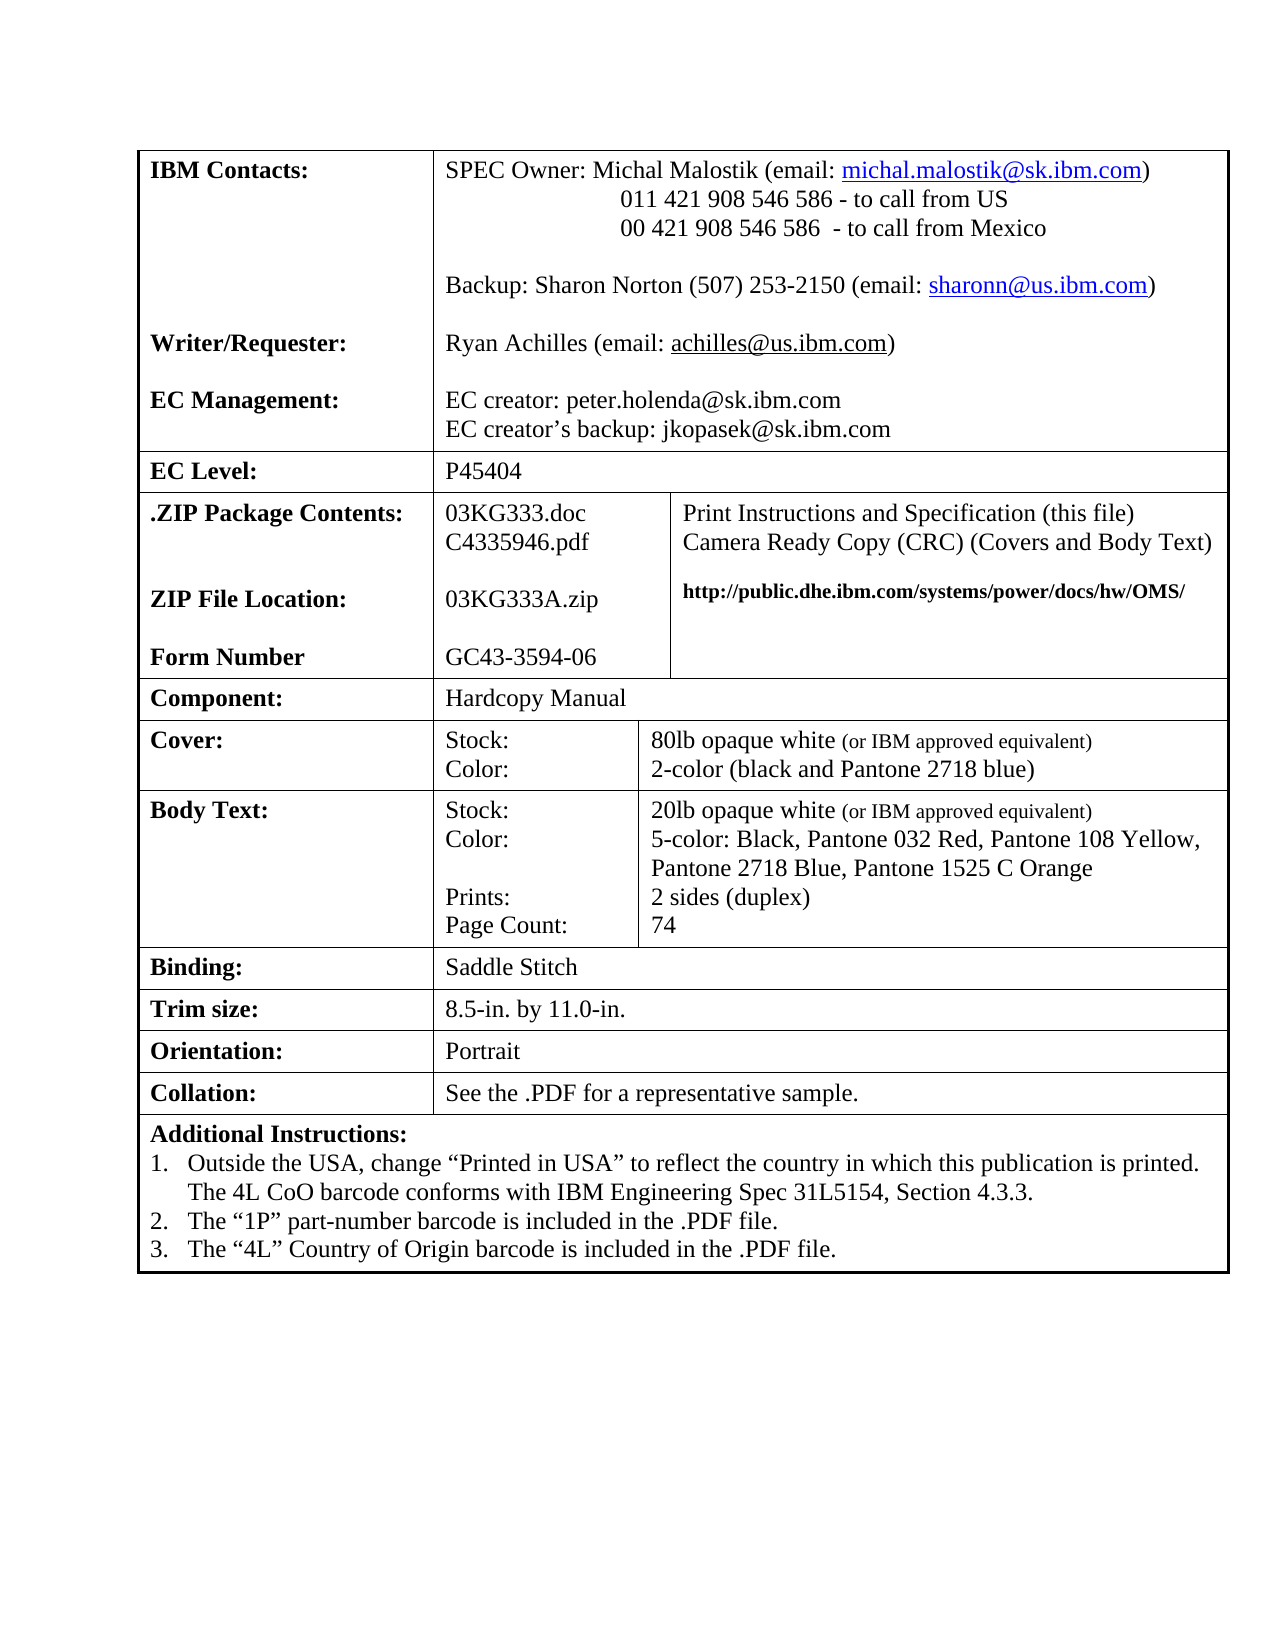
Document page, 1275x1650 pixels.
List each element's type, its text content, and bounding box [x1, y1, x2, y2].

table_cell Saddle Stitch [434, 948, 1227, 989]
table_cell EC Level: [140, 452, 433, 492]
table_cell Print Instructions and Specification (this file) Camera Ready Copy (CRC) (Covers and Body Text) http://public.dhe.ibm.com/systems/power/docs/hw/OMS/ [671, 493, 1227, 678]
table_cell Collation: [140, 1073, 433, 1114]
table_header IBM Contacts: Writer/Requester: EC Management: [140, 151, 433, 451]
table_cell Hardcopy Manual [434, 679, 1227, 719]
table_header SPEC Owner: Michal Malostik (email: michal.malostik@sk.ibm.com) 011 421 908 546 586 - to call from US 00 421 908 546 586 - to call from Mexico Backup: Sharon Norton (507) 253-2150 (email: sharonn@us.ibm.com) Ryan Achilles (email: achilles@us.ibm.com) EC creator: peter.holenda@sk.ibm.com EC creator’s backup: jkopasek@sk.ibm.com [434, 151, 1227, 451]
table_cell 80lb opaque white (or IBM approved equivalent) 2-color (black and Pantone 2718 blue) [639, 721, 1227, 790]
table_cell Body Text: [140, 791, 433, 947]
table_cell Stock: Color: [434, 721, 638, 790]
table_cell Component: [140, 679, 433, 719]
table_cell Additional Instructions: Outside the USA, change “Printed in USA” to reflect the country in which this publication is printed. The 4L CoO barcode conforms with IBM Engineering Spec 31L5154, Section 4.3.3. The “1P” part-number barcode is included in the .PDF file. The “4L” Country of Origin barcode is included in the .PDF file. [140, 1115, 1227, 1271]
table_cell 03KG333.doc C4335946.pdf 03KG333A.zip GC43-3594-06 [434, 493, 670, 678]
table_cell 8.5-in. by 11.0-in. [434, 990, 1227, 1030]
table_cell Portrait [434, 1031, 1227, 1072]
table_cell See the .PDF for a representative sample. [434, 1073, 1227, 1114]
table_cell Binding: [140, 948, 433, 989]
table_cell Cover: [140, 721, 433, 790]
table_cell 20lb opaque white (or IBM approved equivalent) 5-color: Black, Pantone 032 Red, Pantone 108 Yellow, Pantone 2718 Blue, Pantone 1525 C Orange 2 sides (duplex) 74 [639, 791, 1227, 947]
table_cell Orientation: [140, 1031, 433, 1072]
table_cell .ZIP Package Contents: ZIP File Location: Form Number [140, 493, 433, 678]
table_cell Stock: Color: Prints: Page Count: [434, 791, 638, 947]
table_cell Trim size: [140, 990, 433, 1030]
table_cell P45404 [434, 452, 1227, 492]
